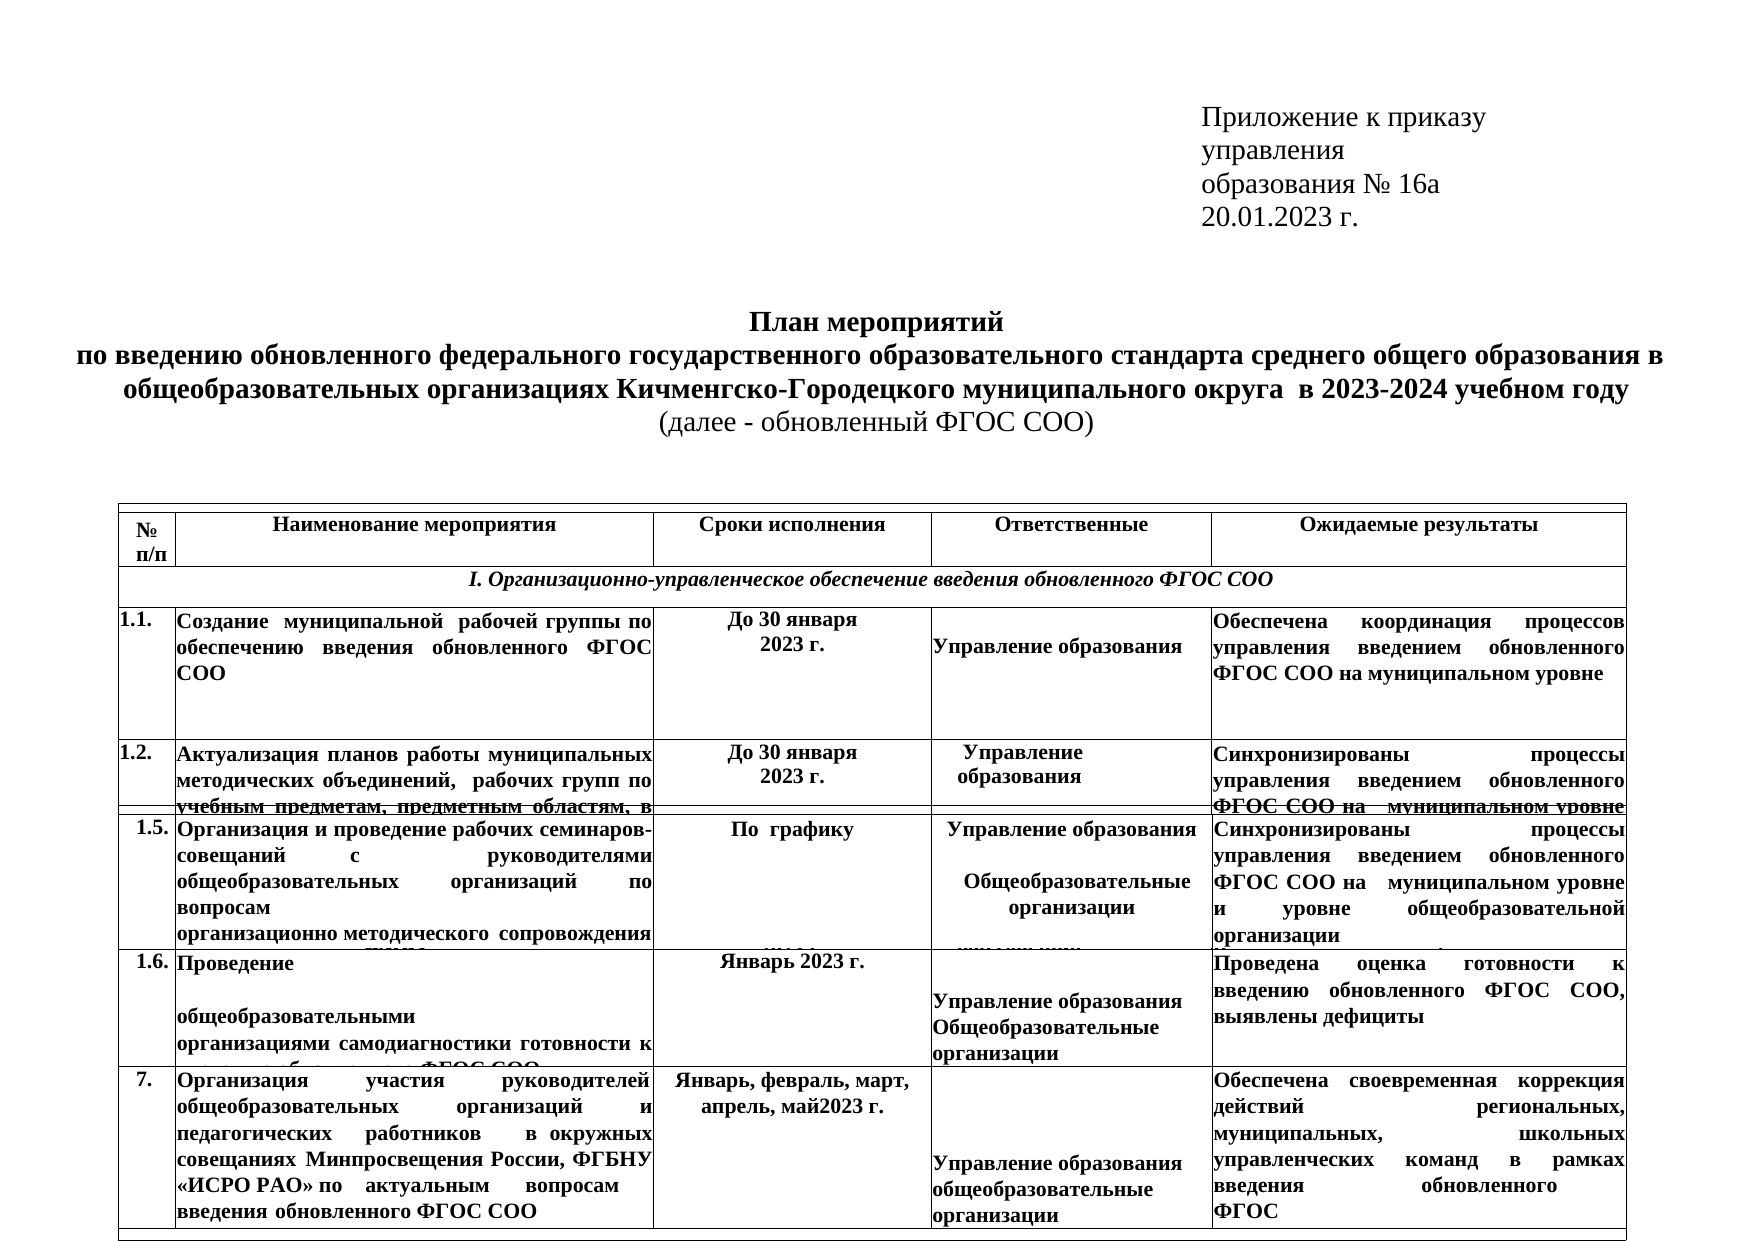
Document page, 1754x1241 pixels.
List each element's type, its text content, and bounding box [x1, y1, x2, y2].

table_header Наименование мероприятия [176, 513, 653, 566]
text по введению обновленного федерального государственного образовательного стандарта среднего общего образования в [76, 338, 1668, 371]
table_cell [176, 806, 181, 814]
table_cell 1.1. [119, 608, 175, 739]
table_cell Управление образования [932, 740, 1211, 805]
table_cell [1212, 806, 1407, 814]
table_cell Январь 2023 г. [654, 950, 931, 1066]
text общеобразовательных организациях Кичменгско-Городецкого муниципального округа в 2023-2024 учебном году [84, 371, 1668, 405]
table_header Управление образования Общеобразовательные организации [932, 815, 1212, 948]
table_header Синхронизированы процессы управления введением обновленного ФГОС СОО на муниципальном уровне и уровне общеобразовательной организации [1213, 815, 1626, 948]
table_cell Обеспечена координация процессов управления введением обновленного ФГОС СОО на муниципальном уровне [1212, 608, 1626, 739]
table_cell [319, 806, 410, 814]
table_cell Январь, февраль, март, апрель, май2023 г. [654, 1067, 931, 1228]
table_cell Создание муниципальной рабочей группы по обеспечению введения обновленного ФГОС СОО [176, 608, 653, 739]
table_header Ожидаемые результаты [1212, 513, 1626, 566]
table_header Организация и проведение рабочих семинаров- совещаний с руководителями общеобразовательных организаций по вопросам организационно методического сопровождения введения обновленного ФГОС СОО [176, 815, 653, 948]
table_header Сроки исполнения [654, 513, 931, 566]
table_cell 1.6. [119, 950, 175, 1066]
table_cell До 30 января 2023 г. [654, 740, 931, 805]
text План мероприятий [84, 304, 1668, 338]
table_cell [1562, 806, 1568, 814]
text (далее - обновленный ФГОС СОО) [84, 405, 1668, 438]
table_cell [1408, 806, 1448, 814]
table_cell Управление образования общеобразовательные организации [932, 1067, 1212, 1228]
table_header По графику [654, 815, 931, 948]
text Приложение к приказу управления образования № 16а 20.01.2023 г. [1201, 99, 1499, 233]
table_header 1.5. [119, 815, 175, 948]
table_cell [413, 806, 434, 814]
table_cell До 30 января 2023 г. [654, 608, 931, 739]
table_header № п/п [119, 513, 175, 566]
table_cell 1.2. [119, 740, 175, 805]
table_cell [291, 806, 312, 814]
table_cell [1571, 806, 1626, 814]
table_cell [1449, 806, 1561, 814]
table_cell Управление образования [932, 608, 1211, 739]
table_cell Актуализация планов работы муниципальных методических объединений, рабочих групп по учебным предметам, предметным областям, в части включения мероприятий, направленных на обеспечение введения обновленного ФГОС СОО в общеобразовательных организациях округа [176, 740, 653, 805]
table_header Ответственные [932, 513, 1211, 566]
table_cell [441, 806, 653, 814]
table_cell I. Организационно-управленческое обеспечение введения обновленного ФГОС СОО [119, 567, 1626, 607]
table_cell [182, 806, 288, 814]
table_cell Организация участия руководителей общеобразовательных организаций и педагогических работников в окружных совещаниях Минпросвещения России, ФГБНУ «ИСРО РАО» по актуальным вопросам введения обновленного ФГОС СОО [176, 1067, 653, 1228]
table_cell Управление образования Общеобразовательные организации [932, 950, 1212, 1066]
table_cell Синхронизированы процессы управления введением обновленного ФГОС СОО на муниципальном уровне и уровне общеобразовательной организации [1212, 740, 1626, 805]
table_cell Проведена оценка готовности к введению обновленного ФГОС СОО, выявлены дефициты [1213, 950, 1626, 1066]
table_cell 7. [119, 1067, 175, 1228]
table_cell Обеспечена своевременная коррекция действий региональных, муниципальных, школьных управленческих команд в рамках введения обновленного ФГОС СОО [1213, 1067, 1626, 1228]
table_cell Проведение общеобразовательными организациями самодиагностики готовности к введению обновленного ФГОС СОО [176, 950, 653, 1066]
